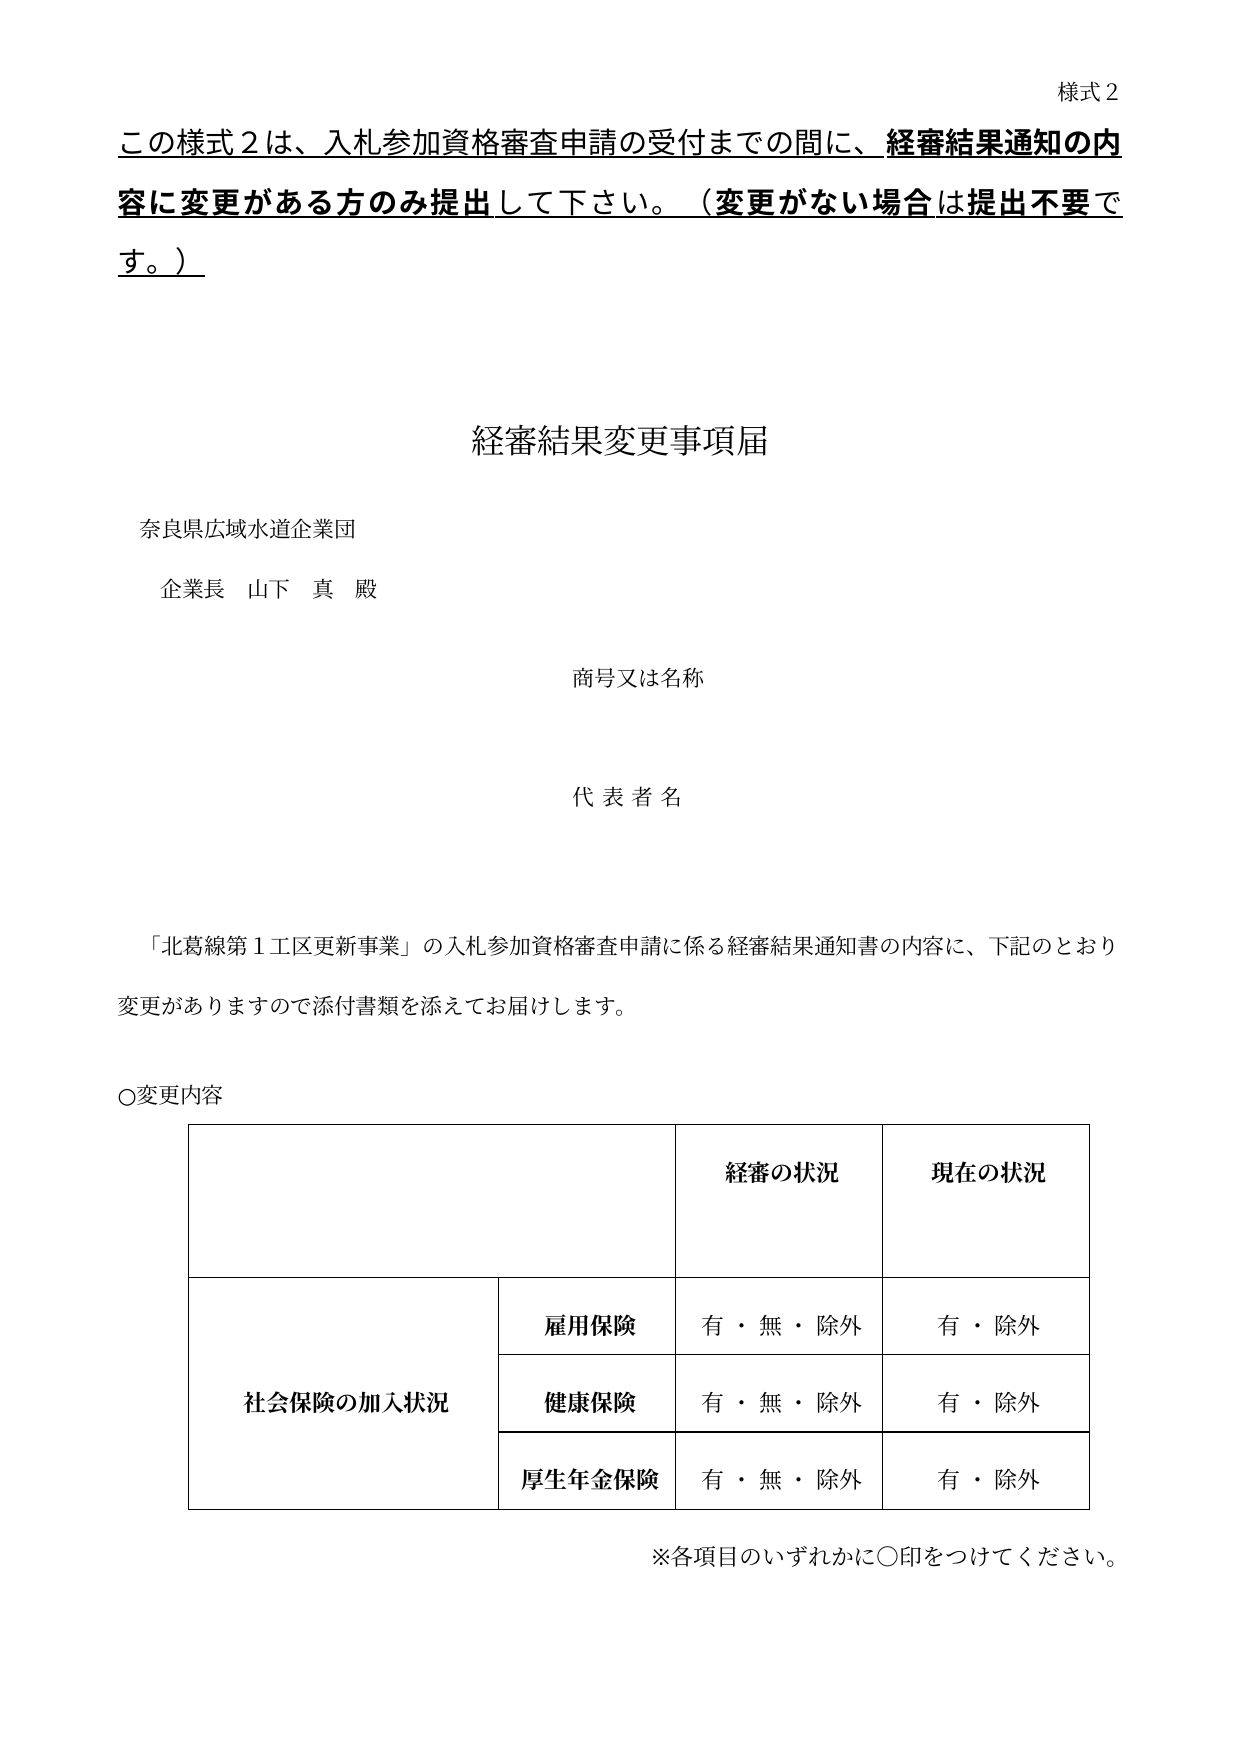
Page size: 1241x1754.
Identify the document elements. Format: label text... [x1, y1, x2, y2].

table_cell 社会保険の加入状況 [189, 1278, 498, 1508]
table_header 現在の状況 [883, 1125, 1089, 1277]
table_header [189, 1125, 675, 1277]
table_cell 健康保険 [499, 1355, 675, 1431]
text 奈良県広域水道企業団 [117, 498, 1123, 558]
text 経審結果変更事項届 [117, 409, 1123, 469]
text 商号又は名称 [117, 647, 1123, 707]
table_cell 有 ・ 除外 [883, 1355, 1089, 1431]
text 「北葛線第１工区更新事業」の入札参加資格審査申請に係る経審結果通知書の内容に、下記のとおり変更がありますので添付書類を添えてお届けします。 [117, 916, 1123, 1035]
table_cell 雇用保険 [499, 1278, 675, 1354]
table_cell 有 ・ 除外 [883, 1278, 1089, 1354]
text 代表者名 [117, 767, 1123, 826]
table_cell 有 ・ 無 ・ 除外 [676, 1355, 882, 1431]
table_header 経審の状況 [676, 1125, 882, 1277]
text 企業長 山下 真 殿 [117, 558, 1123, 618]
table_cell 有 ・ 除外 [883, 1433, 1089, 1508]
table_cell 有 ・ 無 ・ 除外 [676, 1433, 882, 1508]
text この様式２は、入札参加資格審査申請の受付までの間に、経審結果通知の内容に変更がある方のみ提出して下さい。（変更がない場合は提出不要です。） [117, 111, 1123, 290]
text ※各項目のいずれかに○印をつけてください。 [117, 1526, 1128, 1586]
table_cell 有 ・ 無 ・ 除外 [676, 1278, 882, 1354]
table_cell 厚生年金保険 [499, 1433, 675, 1508]
text ○変更内容 [117, 1064, 1123, 1124]
